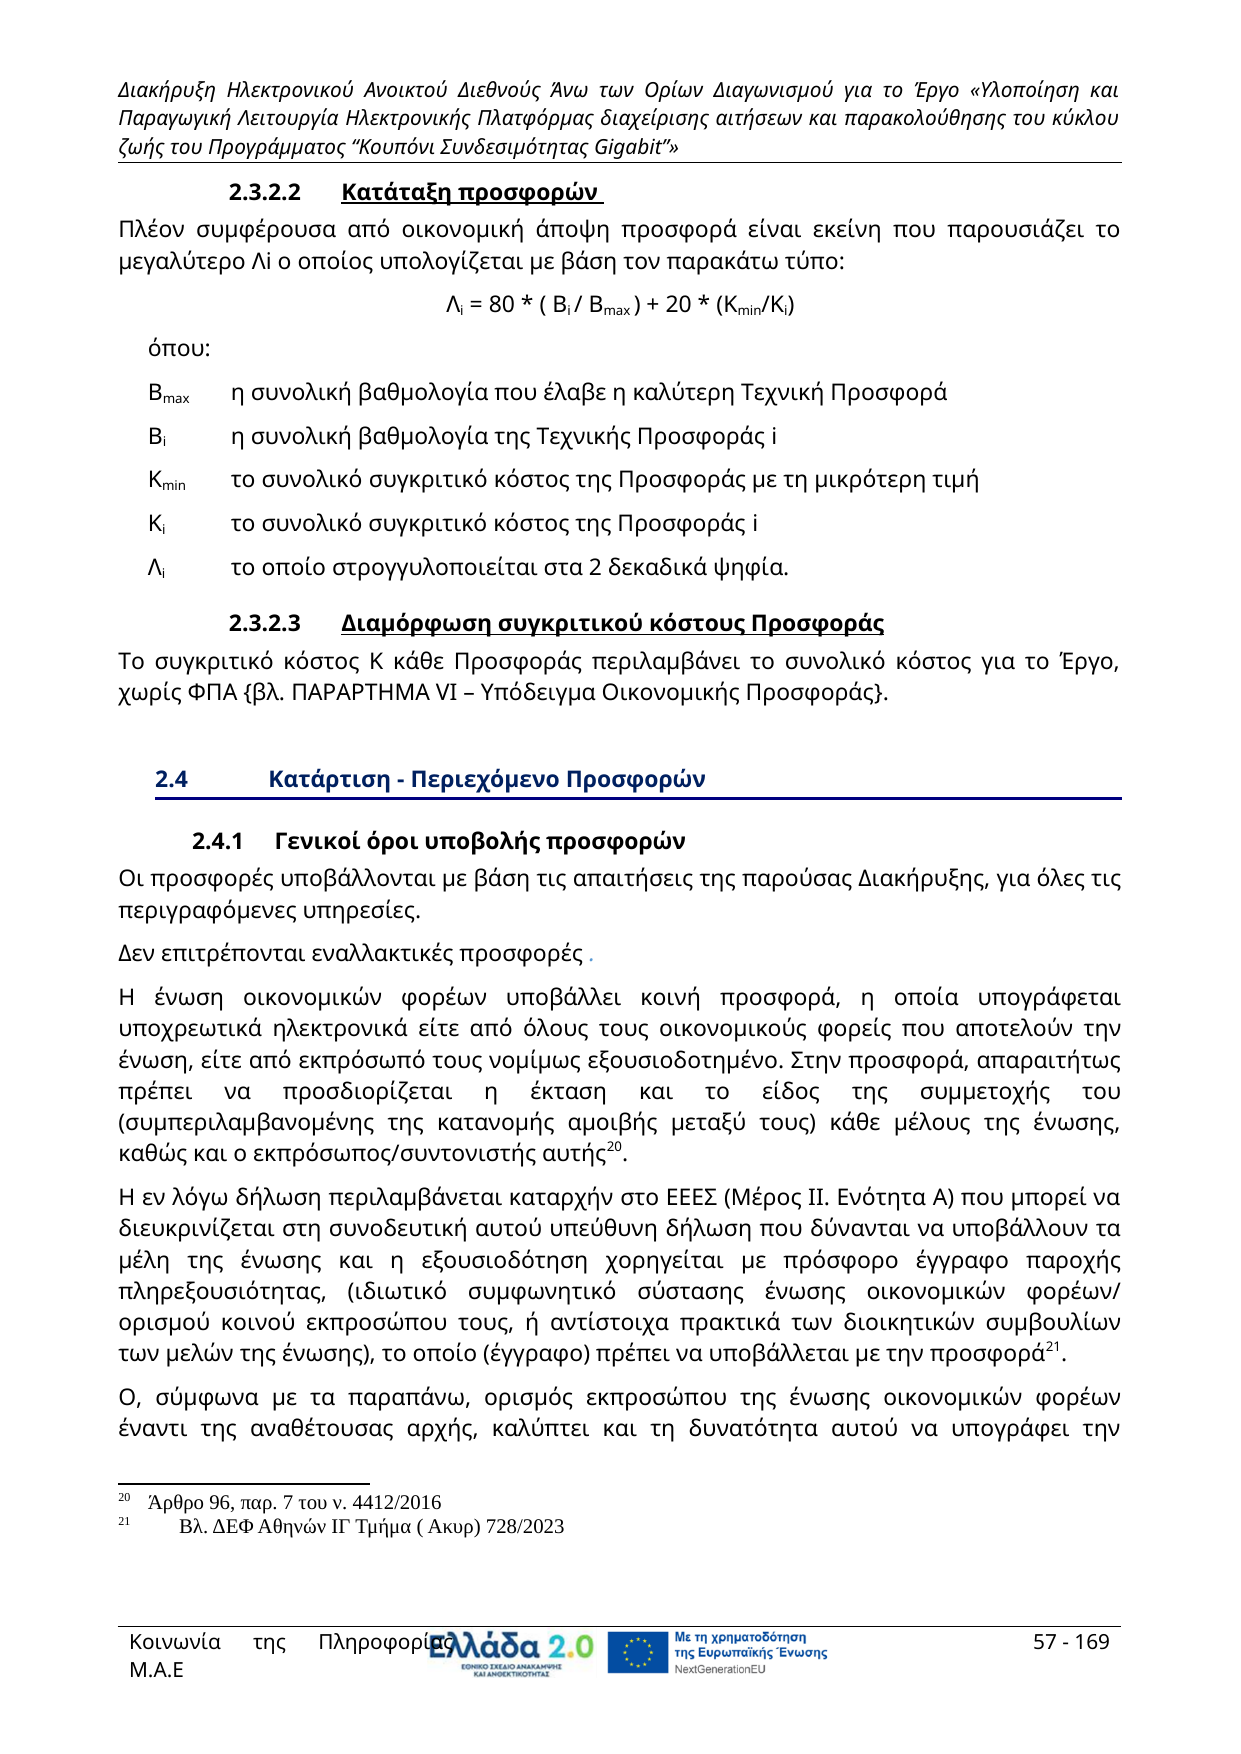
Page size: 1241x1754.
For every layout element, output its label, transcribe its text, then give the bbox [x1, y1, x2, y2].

text Η ένωση οικονομικών φορέων υποβάλλει κοινή προσφορά, η οποία υπογράφεται υποχρεωτικά ηλεκτρονικά είτε από όλους τους οικονομικούς φορείς που αποτελούν την ένωση, είτε από εκπρόσωπό τους νομίμως εξουσιοδοτημένο. Στην προσφορά, απαραιτήτως πρέπει να προσδιορίζεται η έκταση και το είδος της συμμετοχής του (συμπεριλαμβανομένης της κατανομής αμοιβής μεταξύ τους) κάθε μέλους της ένωσης, καθώς και ο εκπρόσωπος/συντονιστής αυτής. [118, 981, 1122, 1169]
text Το συγκριτικό κόστος Κ κάθε Προσφοράς περιλαμβάνει το συνολικό κόστος για το Έργο, χωρίς ΦΠΑ {βλ. ΠΑΡΑΡΤΗΜΑ VI – Υπόδειγμα Οικονομικής Προσφοράς}. [118, 645, 1122, 707]
text Οι προσφορές υποβάλλονται με βάση τις απαιτήσεις της παρούσας Διακήρυξης, για όλες τις περιγραφόμενες υπηρεσίες. [118, 862, 1122, 925]
text Kmin το συνολικό συγκριτικό κόστος της Προσφοράς με τη μικρότερη τιμή [148, 463, 1122, 495]
subtitle Κατάρτιση - Περιεχόμενο Προσφορών [155, 763, 1122, 797]
picture [427, 1627, 834, 1678]
text Δεν επιτρέπονται εναλλακτικές προσφορές . [118, 937, 1122, 969]
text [118, 1381, 1122, 1444]
subtitle Διαμόρφωση συγκριτικού κόστους Προσφοράς [229, 607, 1122, 638]
subtitle Κατάταξη προσφορών [229, 176, 1122, 207]
text Βi η συνολική βαθμολογία της Τεχνικής Προσφοράς i [148, 420, 1122, 451]
text Βmax η συνολική βαθμολογία που έλαβε η καλύτερη Τεχνική Προσφορά [148, 376, 1122, 407]
text Κi το συνολικό συγκριτικό κόστος της Προσφοράς i [148, 507, 1122, 538]
text όπου: [148, 332, 1122, 363]
text Η εν λόγω δήλωση περιλαμβάνεται καταρχήν στο ΕΕΕΣ (Μέρος ΙΙ. Ενότητα Α) που μπορεί να διευκρινίζεται στη συνοδευτική αυτού υπεύθυνη δήλωση που δύνανται να υποβάλλουν τα μέλη της ένωσης και η εξουσιοδότηση χορηγείται με πρόσφορο έγγραφο παροχής πληρεξουσιότητας, (ιδιωτικό συμφωνητικό σύστασης ένωσης οικονομικών φορέων/ ορισμού κοινού εκπροσώπου τους, ή αντίστοιχα πρακτικά των διοικητικών συμβουλίων των μελών της ένωσης), το οποίο (έγγραφο) πρέπει να υποβάλλεται με την προσφορά. [118, 1181, 1122, 1369]
text Λi το οποίο στρογγυλοποιείται στα 2 δεκαδικά ψηφία. [148, 551, 1122, 582]
subtitle Γενικοί όροι υποβολής προσφορών [192, 825, 1122, 856]
text Λi = 80 * ( Βi / Βmax ) + 20 * (Kmin/Ki) [118, 288, 1122, 320]
text Πλέον συμφέρουσα από οικονομική άποψη προσφορά είναι εκείνη που παρουσιάζει το μεγαλύτερο Λi ο οποίος υπολογίζεται με βάση τον παρακάτω τύπο: [118, 213, 1122, 276]
